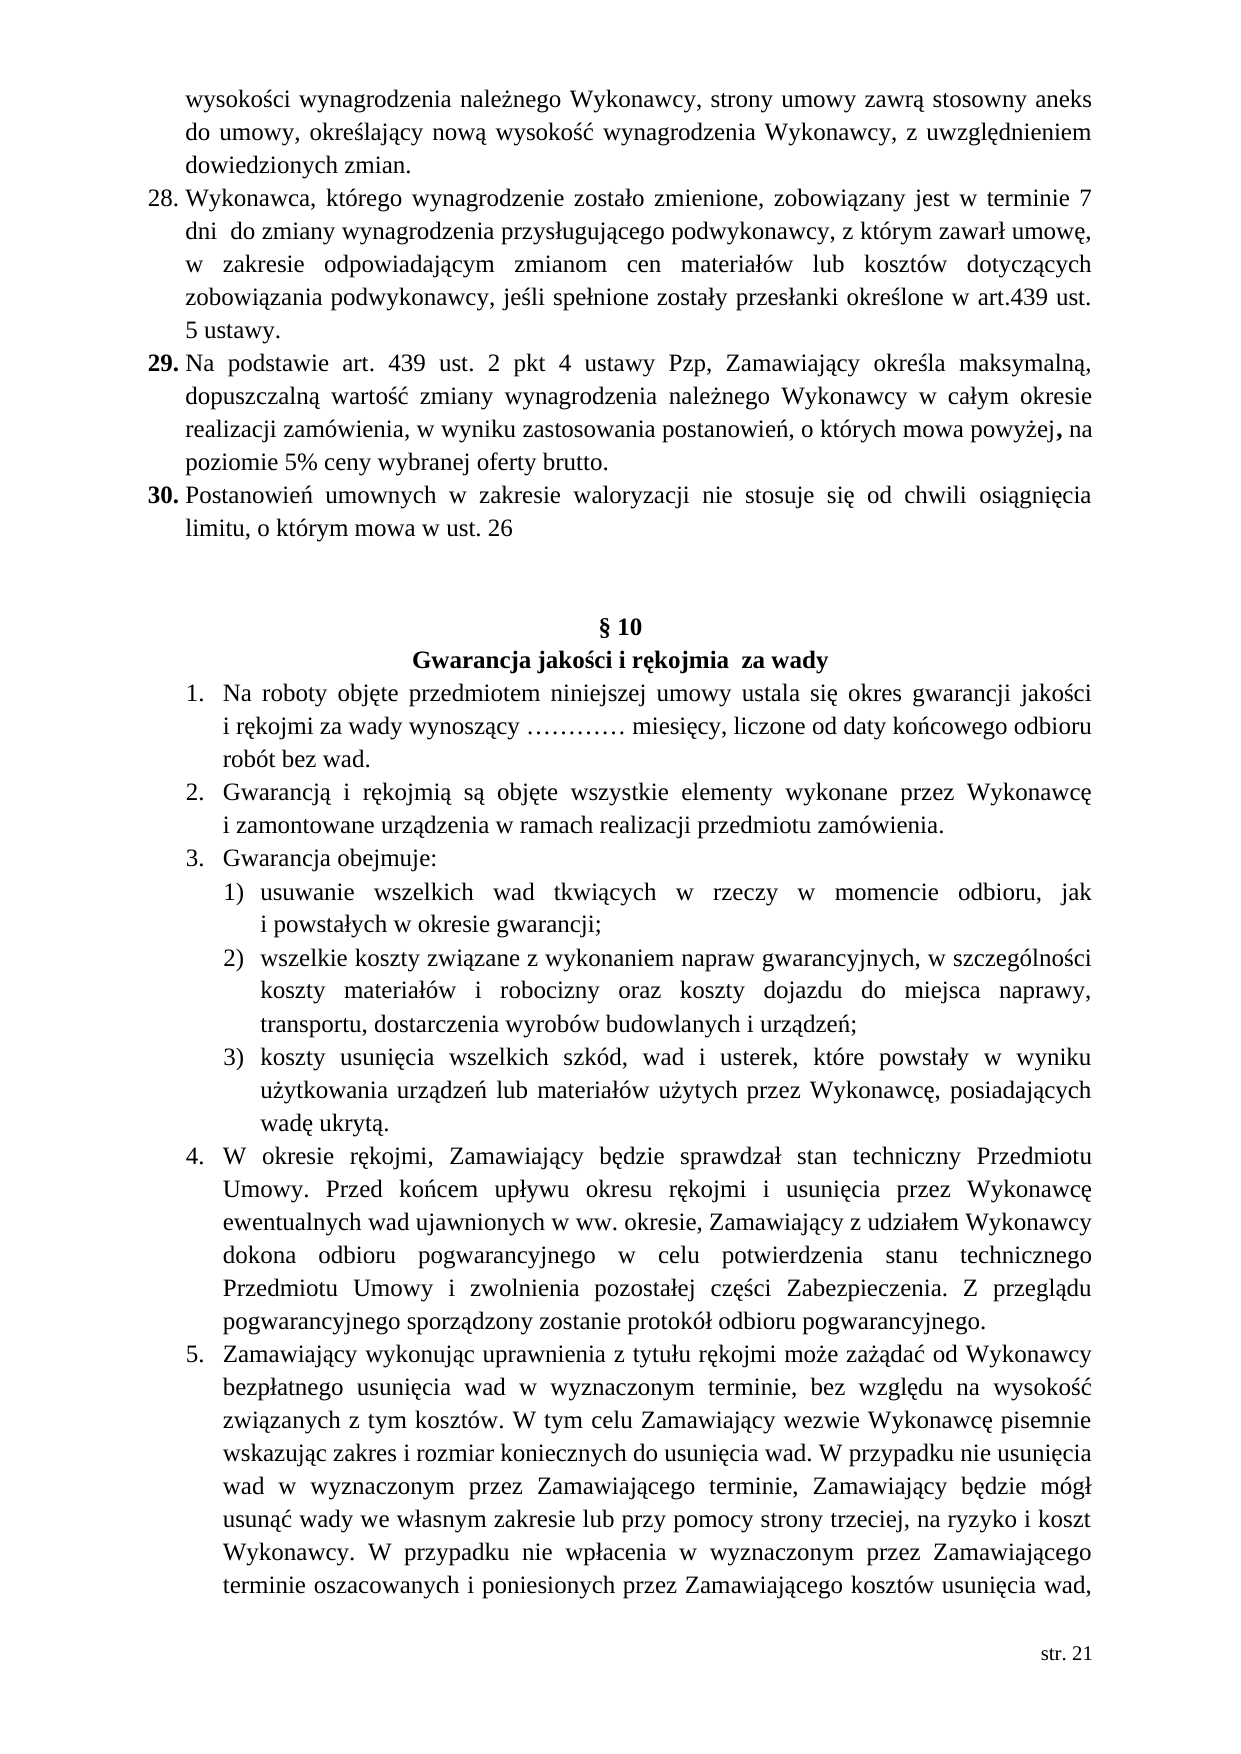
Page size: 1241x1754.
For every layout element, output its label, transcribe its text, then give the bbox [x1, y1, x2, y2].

list wszelkie koszty związane z wykonaniem napraw gwarancyjnych, w szczególności koszty materiałów i robocizny oraz koszty dojazdu do miejsca naprawy, transportu, dostarczenia wyrobów budowlanych i urządzeń; [223, 943, 1092, 1037]
list Gwarancja obejmuje: [186, 843, 1092, 872]
text § 10 [148, 612, 1092, 641]
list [186, 1339, 1092, 1599]
list W okresie rękojmi, Zamawiający będzie sprawdzał stan techniczny Przedmiotu Umowy. Przed końcem upływu okresu rękojmi i usunięcia przez Wykonawcę ewentualnych wad ujawnionych w ww. okresie, Zamawiający z udziałem Wykonawcy dokona odbioru pogwarancyjnego w celu potwierdzenia stanu technicznego Przedmiotu Umowy i zwolnienia pozostałej części Zabezpieczenia. Z przeglądu pogwarancyjnego sporządzony zostanie protokół odbioru pogwarancyjnego. [186, 1141, 1092, 1334]
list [148, 84, 1092, 179]
list Na podstawie art. 439 ust. 2 pkt 4 ustawy Pzp, Zamawiający określa maksymalną, dopuszczalną wartość zmiany wynagrodzenia należnego Wykonawcy w całym okresie realizacji zamówienia, w wyniku zastosowania postanowień, o których mowa powyżej, na poziomie 5% ceny wybranej oferty brutto. [148, 348, 1092, 476]
list usuwanie wszelkich wad tkwiących w rzeczy w momencie odbioru, jak i powstałych w okresie gwarancji; [223, 877, 1092, 938]
list Postanowień umownych w zakresie waloryzacji nie stosuje się od chwili osiągnięcia limitu, o którym mowa w ust. 26 [148, 480, 1092, 542]
list koszty usunięcia wszelkich szkód, wad i usterek, które powstały w wyniku użytkowania urządzeń lub materiałów użytych przez Wykonawcę, posiadających wadę ukrytą. [223, 1042, 1092, 1136]
text Gwarancja jakości i rękojmia za wady [148, 645, 1092, 674]
list Gwarancją i rękojmią są objęte wszystkie elementy wykonane przez Wykonawcę i zamontowane urządzenia w ramach realizacji przedmiotu zamówienia. [186, 777, 1092, 839]
list Wykonawca, którego wynagrodzenie zostało zmienione, zobowiązany jest w terminie 7 dni do zmiany wynagrodzenia przysługującego podwykonawcy, z którym zawarł umowę, w zakresie odpowiadającym zmianom cen materiałów lub kosztów dotyczących zobowiązania podwykonawcy, jeśli spełnione zostały przesłanki określone w art.439 ust. 5 ustawy. [148, 183, 1092, 344]
list Na roboty objęte przedmiotem niniejszej umowy ustala się okres gwarancji jakości i rękojmi za wady wynoszący ………… miesięcy, liczone od daty końcowego odbioru robót bez wad. [186, 678, 1092, 773]
